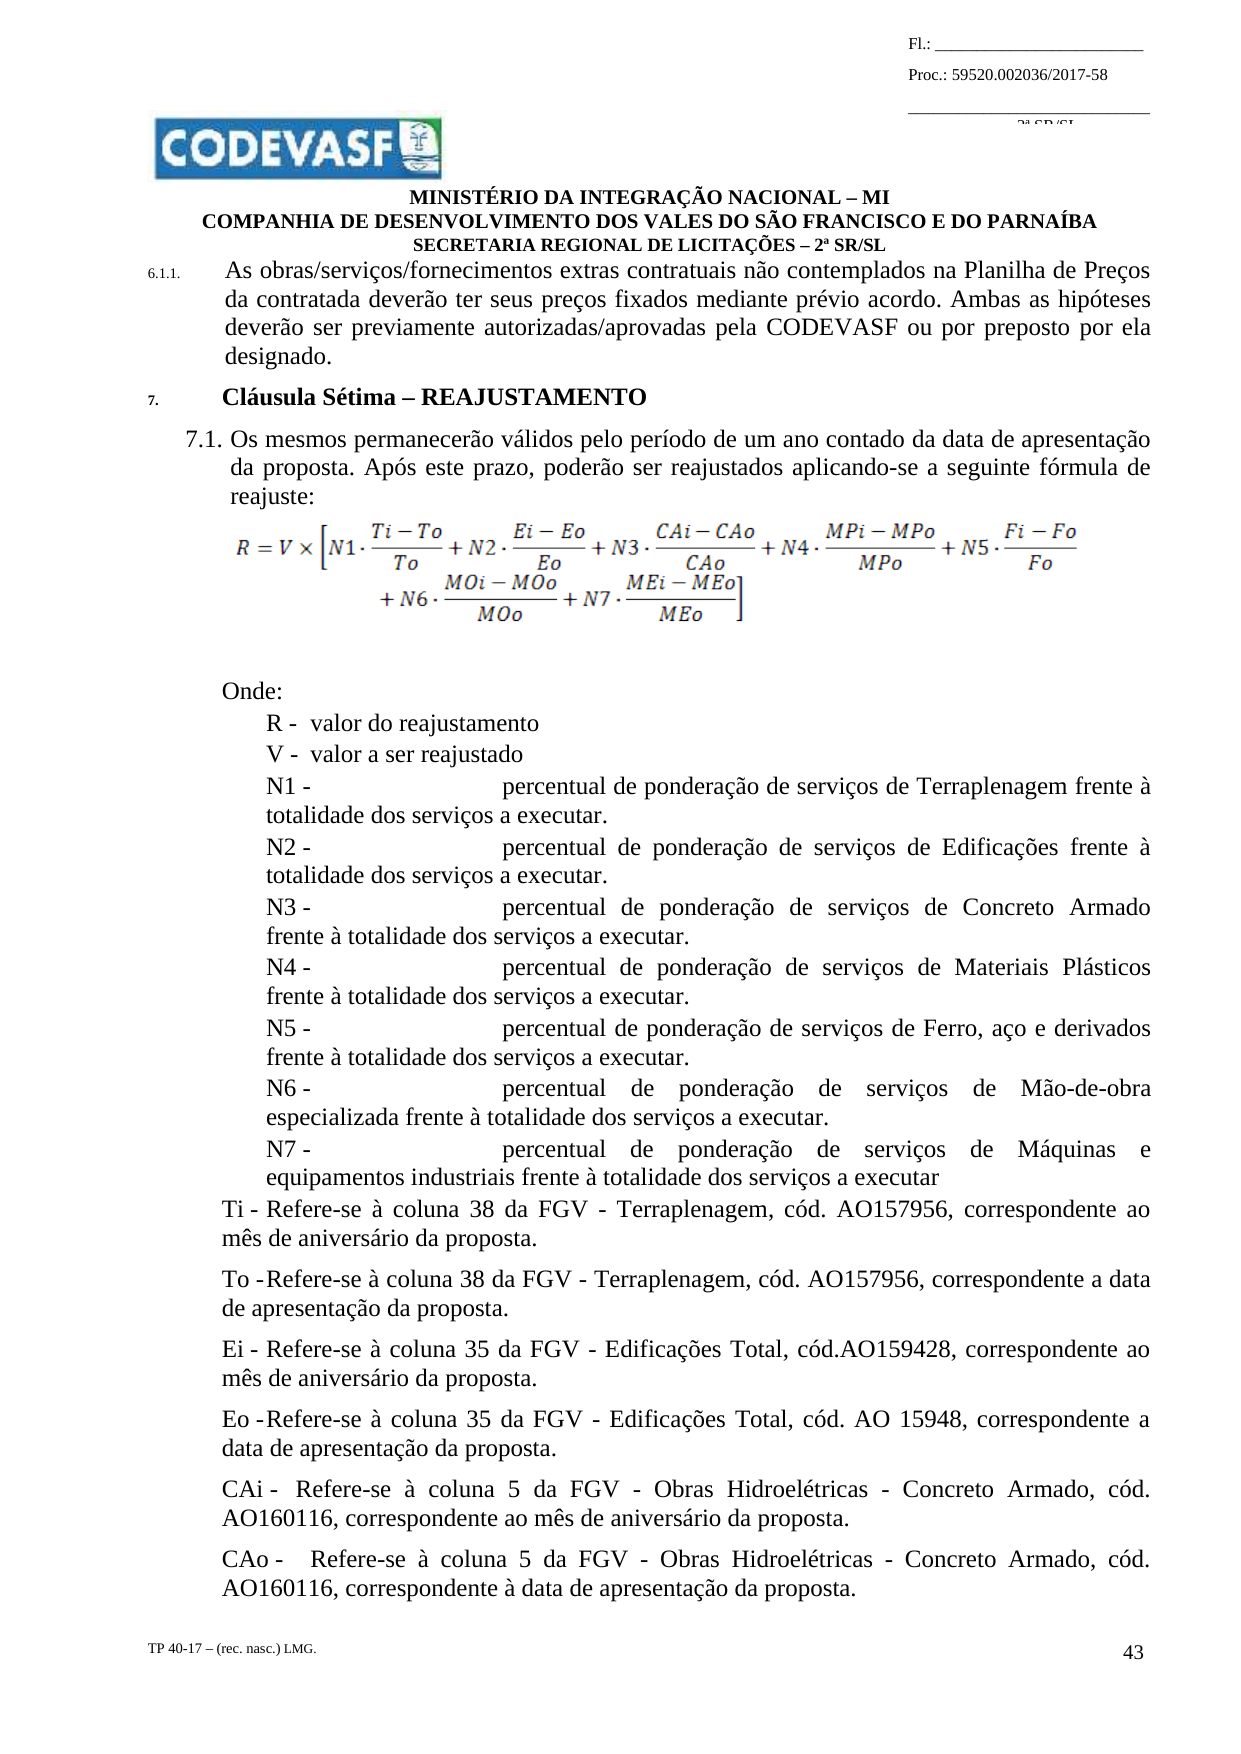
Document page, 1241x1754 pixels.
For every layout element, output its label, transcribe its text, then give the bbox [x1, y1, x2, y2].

text N4 - percentual de ponderação de serviços de Materiais Plásticos frente à totalidade dos serviços a executar. [266, 952, 1152, 1010]
picture [147, 110, 448, 186]
text V - valor a ser reajustado [266, 739, 1152, 768]
text Ei - Refere-se à coluna 35 da FGV - Edificações Total, cód.AO159428, correspondente ao mês de aniversário da proposta. [222, 1334, 1152, 1392]
text R - valor do reajustamento [266, 708, 1152, 737]
text N2 - percentual de ponderação de serviços de Edificações frente à totalidade dos serviços a executar. [266, 832, 1152, 889]
list Cláusula Sétima – REAJUSTAMENTO [148, 382, 1152, 411]
text N7 - percentual de ponderação de serviços de Máquinas e equipamentos industriais frente à totalidade dos serviços a executar [266, 1134, 1152, 1191]
text Onde: [222, 676, 1152, 705]
text N5 - percentual de ponderação de serviços de Ferro, aço e derivados frente à totalidade dos serviços a executar. [266, 1013, 1152, 1070]
list Os mesmos permanecerão válidos pelo período de um ano contado da data de apresentação da proposta. Após este prazo, poderão ser reajustados aplicando-se a seguinte fórmula de reajuste: [185, 424, 1152, 510]
list As obras/serviços/fornecimentos extras contratuais não contemplados na Planilha de Preços da contratada deverão ter seus preços fixados mediante prévio acordo. Ambas as hipóteses deverão ser previamente autorizadas/aprovadas pela CODEVASF ou por preposto por ela designado. [148, 255, 1152, 370]
text To - Refere-se à coluna 38 da FGV - Terraplenagem, cód. AO157956, correspondente a data de apresentação da proposta. [222, 1264, 1152, 1322]
text N3 - percentual de ponderação de serviços de Concreto Armado frente à totalidade dos serviços a executar. [266, 892, 1152, 949]
text CAo - Refere-se à coluna 5 da FGV - Obras Hidroelétricas - Concreto Armado, cód. AO160116, correspondente à data de apresentação da proposta. [222, 1544, 1152, 1602]
text CAi - Refere-se à coluna 5 da FGV - Obras Hidroelétricas - Concreto Armado, cód. AO160116, correspondente ao mês de aniversário da proposta. [222, 1474, 1152, 1532]
text Ti - Refere-se à coluna 38 da FGV - Terraplenagem, cód. AO157956, correspondente ao mês de aniversário da proposta. [222, 1194, 1152, 1252]
text N1 - percentual de ponderação de serviços de Terraplenagem frente à totalidade dos serviços a executar. [266, 771, 1152, 829]
text N6 - percentual de ponderação de serviços de Mão-de-obra especializada frente à totalidade dos serviços a executar. [266, 1073, 1152, 1131]
picture [236, 522, 1165, 623]
text Eo - Refere-se à coluna 35 da FGV - Edificações Total, cód. AO 15948, correspondente a data de apresentação da proposta. [222, 1404, 1152, 1462]
